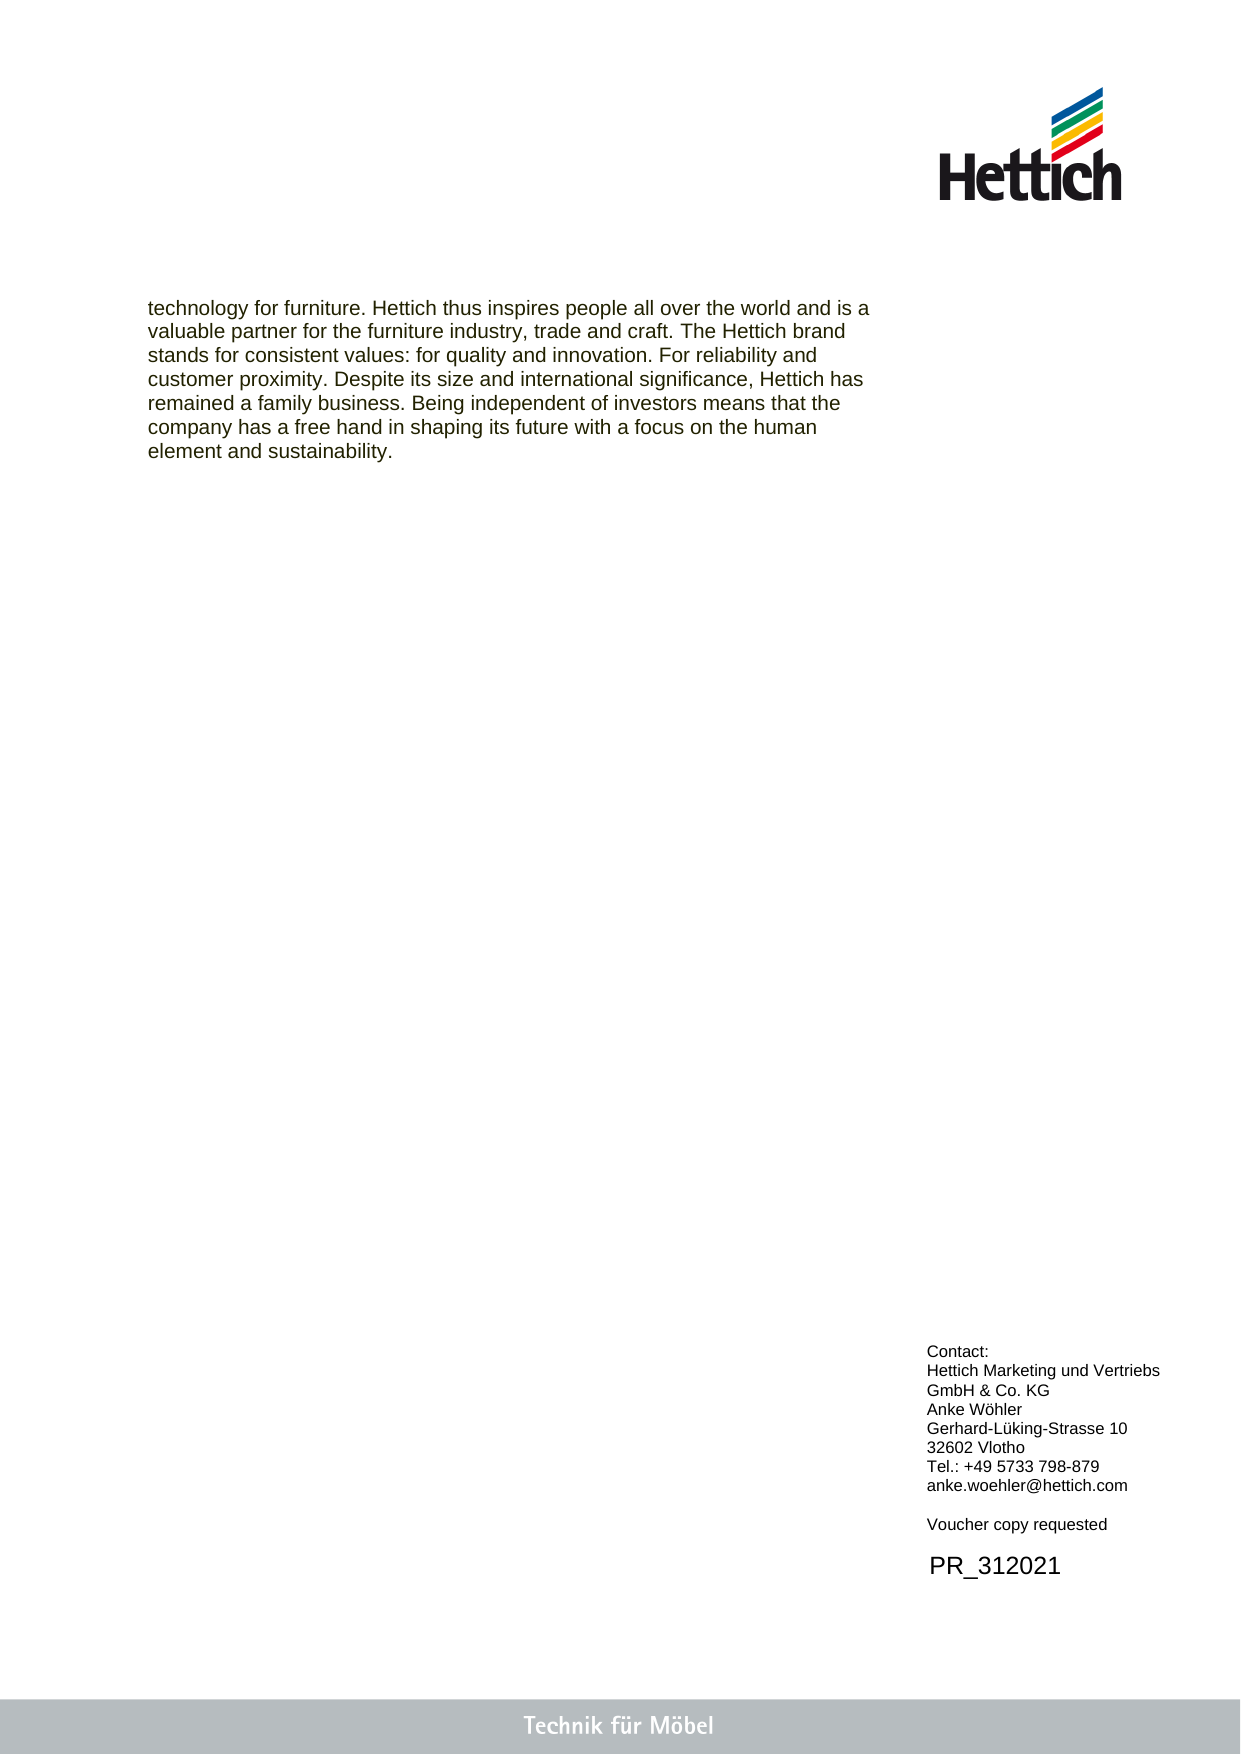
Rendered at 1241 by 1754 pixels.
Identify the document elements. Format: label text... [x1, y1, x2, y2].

picture [0, 1636, 1241, 1754]
picture [0, 6, 1241, 263]
